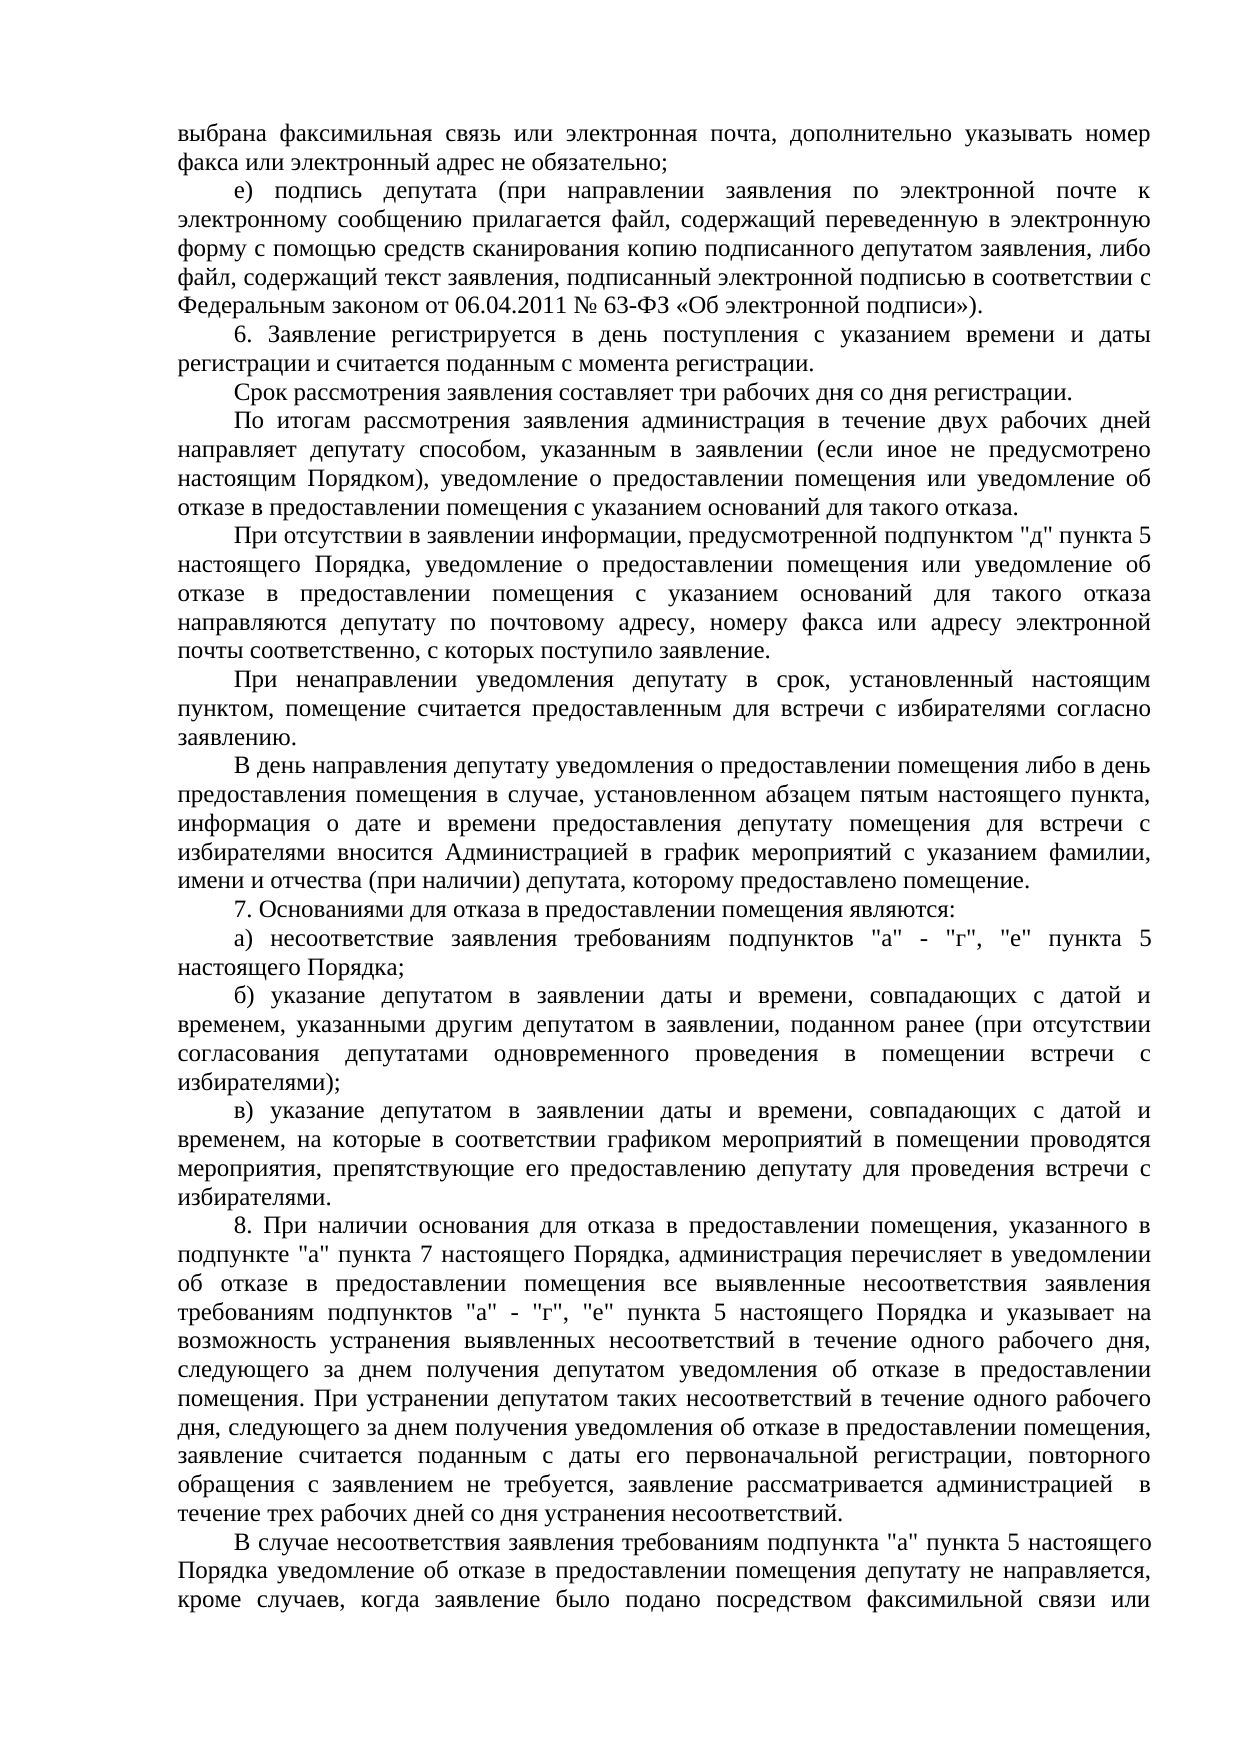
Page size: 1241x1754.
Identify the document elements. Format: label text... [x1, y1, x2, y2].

text 8. При наличии основания для отказа в предоставлении помещения, указанного в подпункте "а" пункта 7 настоящего Порядка, администрация перечисляет в уведомлении об отказе в предоставлении помещения все выявленные несоответствия заявления требованиям подпунктов "а" - "г", "е" пункта 5 настоящего Порядка и указывает на возможность устранения выявленных несоответствий в течение одного рабочего дня, следующего за днем получения депутатом уведомления об отказе в предоставлении помещения. При устранении депутатом таких несоответствий в течение одного рабочего дня, следующего за днем получения уведомления об отказе в предоставлении помещения, заявление считается поданным с даты его первоначальной регистрации, повторного обращения с заявлением не требуется, заявление рассматривается администрацией в течение трех рабочих дней со дня устранения несоответствий. [177, 1211, 1152, 1527]
text в) указание депутатом в заявлении даты и времени, совпадающих с датой и временем, на которые в соответствии графиком мероприятий в помещении проводятся мероприятия, препятствующие его предоставлению депутату для проведения встречи с избирателями. [177, 1096, 1152, 1211]
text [177, 1527, 1152, 1613]
text В день направления депутату уведомления о предоставлении помещения либо в день предоставления помещения в случае, установленном абзацем пятым настоящего пункта, информация о дате и времени предоставления депутату помещения для встречи с избирателями вносится Администрацией в график мероприятий с указанием фамилии, имени и отчества (при наличии) депутата, которому предоставлено помещение. [177, 751, 1152, 894]
text 7. Основаниями для отказа в предоставлении помещения являются: [177, 894, 1152, 923]
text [177, 118, 1152, 176]
text е) подпись депутата (при направлении заявления по электронной почте к электронному сообщению прилагается файл, содержащий переведенную в электронную форму с помощью средств сканирования копию подписанного депутатом заявления, либо файл, содержащий текст заявления, подписанный электронной подписью в соответствии с Федеральным законом от 06.04.2011 № 63-ФЗ «Об электронной подписи»). [177, 176, 1152, 319]
text При ненаправлении уведомления депутату в срок, установленный настоящим пунктом, помещение считается предоставленным для встречи с избирателями согласно заявлению. [177, 664, 1152, 751]
text б) указание депутатом в заявлении даты и времени, совпадающих с датой и временем, указанными другим депутатом в заявлении, поданном ранее (при отсутствии согласования депутатами одновременного проведения в помещении встречи с избирателями); [177, 981, 1152, 1096]
text Срок рассмотрения заявления составляет три рабочих дня со дня регистрации. [177, 377, 1152, 406]
text По итогам рассмотрения заявления администрация в течение двух рабочих дней направляет депутату способом, указанным в заявлении (если иное не предусмотрено настоящим Порядком), уведомление о предоставлении помещения или уведомление об отказе в предоставлении помещения с указанием оснований для такого отказа. [177, 406, 1152, 521]
text а) несоответствие заявления требованиям подпунктов "а" - "г", "е" пункта 5 настоящего Порядка; [177, 923, 1152, 981]
text При отсутствии в заявлении информации, предусмотренной подпунктом "д" пункта 5 настоящего Порядка, уведомление о предоставлении помещения или уведомление об отказе в предоставлении помещения с указанием оснований для такого отказа направляются депутату по почтовому адресу, номеру факса или адресу электронной почты соответственно, с которых поступило заявление. [177, 521, 1152, 664]
text 6. Заявление регистрируется в день поступления с указанием времени и даты регистрации и считается поданным с момента регистрации. [177, 319, 1152, 377]
